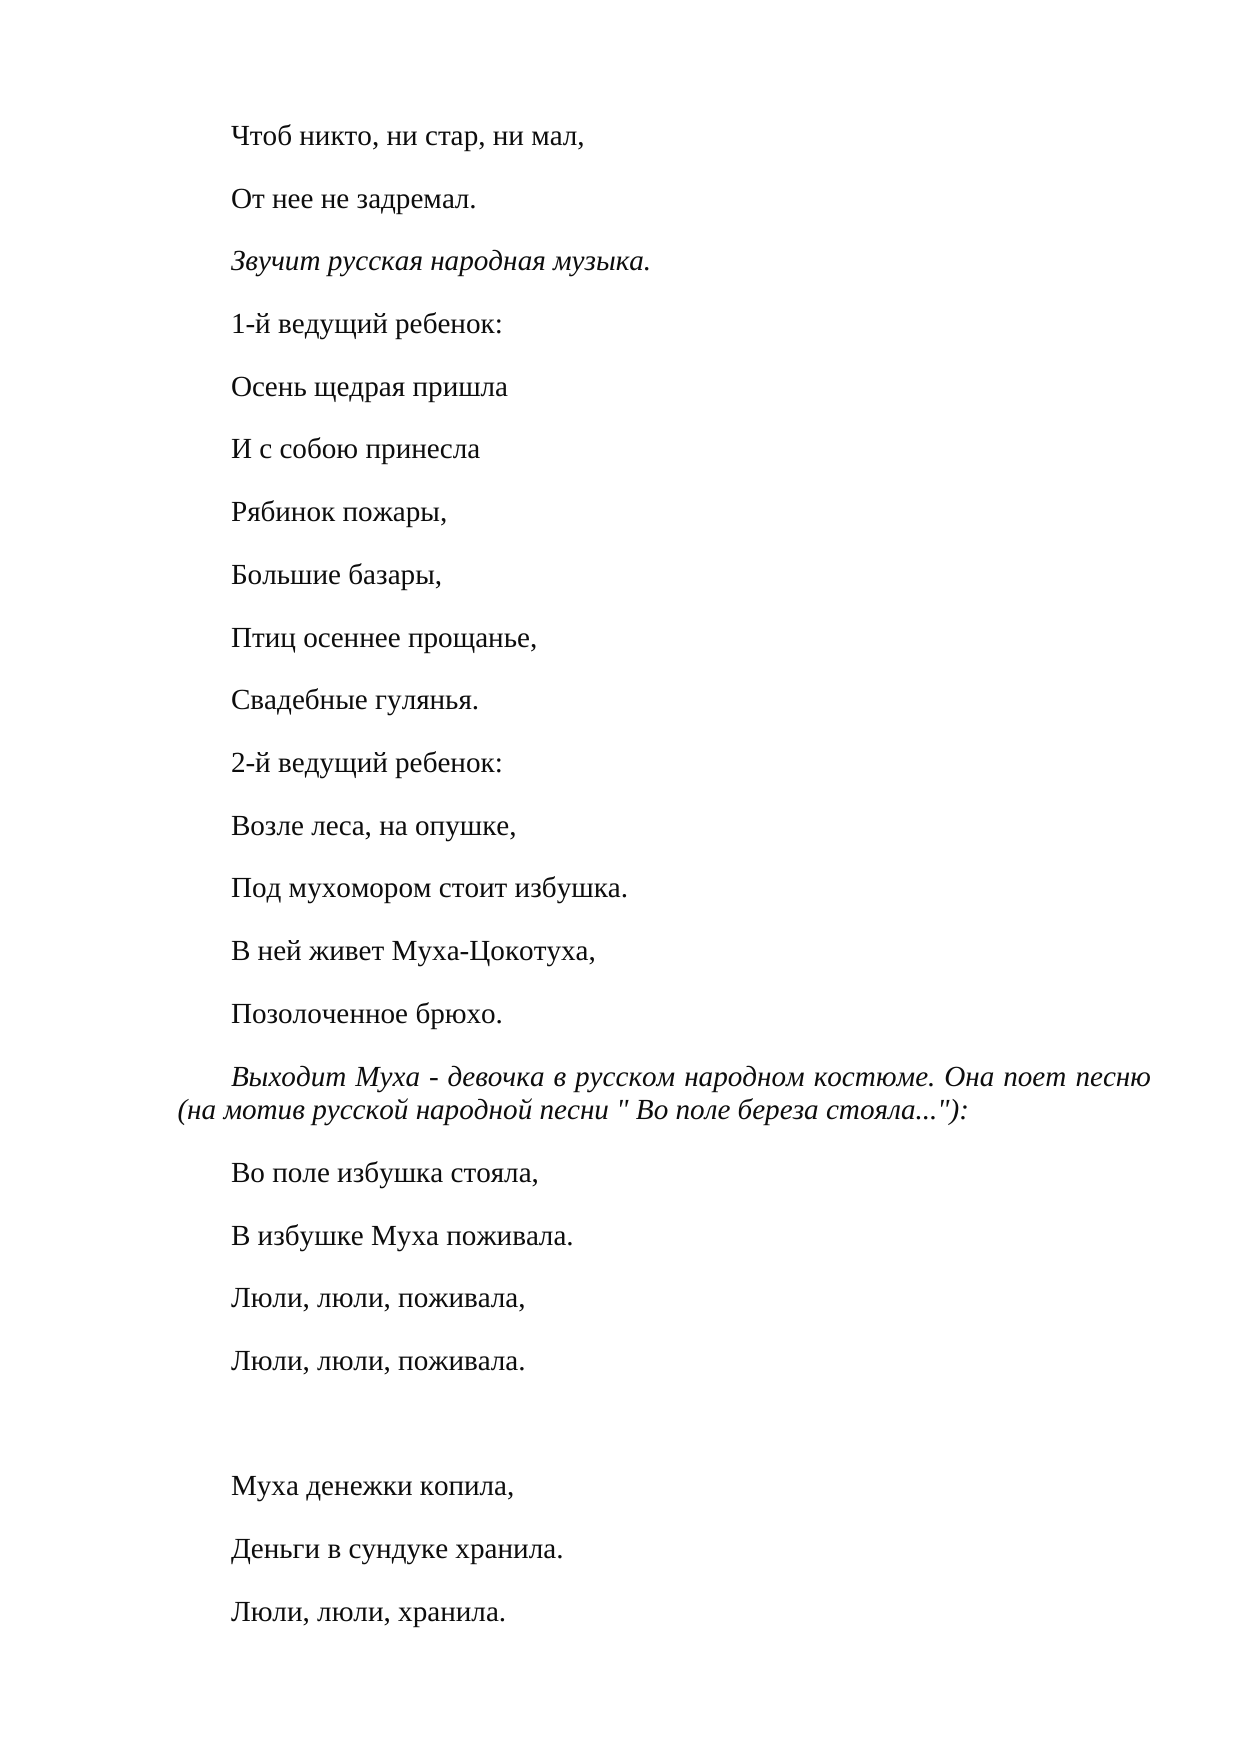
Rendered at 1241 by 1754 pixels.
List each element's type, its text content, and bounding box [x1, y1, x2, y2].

text Муха денежки копила, [177, 1468, 1152, 1502]
text Люли, люли, поживала. [177, 1343, 1152, 1377]
text 1-й ведущий ребенок: [177, 306, 1152, 340]
text 2-й ведущий ребенок: [177, 745, 1152, 779]
text Большие базары, [177, 557, 1152, 591]
text И с собою принесла [177, 432, 1152, 465]
text Осень щедрая пришла [177, 369, 1152, 402]
text Птиц осеннее прощанье, [177, 620, 1152, 653]
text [177, 1594, 1152, 1627]
text Возле леса, на опушке, [177, 808, 1152, 841]
text Позолоченное брюхо. [177, 996, 1152, 1029]
text В ней живет Муха-Цокотуха, [177, 933, 1152, 967]
text Люли, люли, поживала, [177, 1280, 1152, 1314]
text Под мухомором стоит избушка. [177, 871, 1152, 904]
text Во поле избушка стояла, [177, 1155, 1152, 1188]
text От нее не задремал. [177, 181, 1152, 214]
text Чтоб никто, ни стар, ни мал, [177, 118, 1152, 152]
text Свадебные гулянья. [177, 682, 1152, 716]
text Деньги в сундуке хранила. [177, 1531, 1152, 1565]
text Рябинок пожары, [177, 494, 1152, 528]
text Выходит Муха - девочка в русском народном костюме. Она поет песню (на мотив русской народной песни " Во поле береза стояла..."): [177, 1059, 1152, 1126]
text Звучит русская народная музыка. [177, 243, 1152, 277]
text В избушке Муха поживала. [177, 1218, 1152, 1251]
